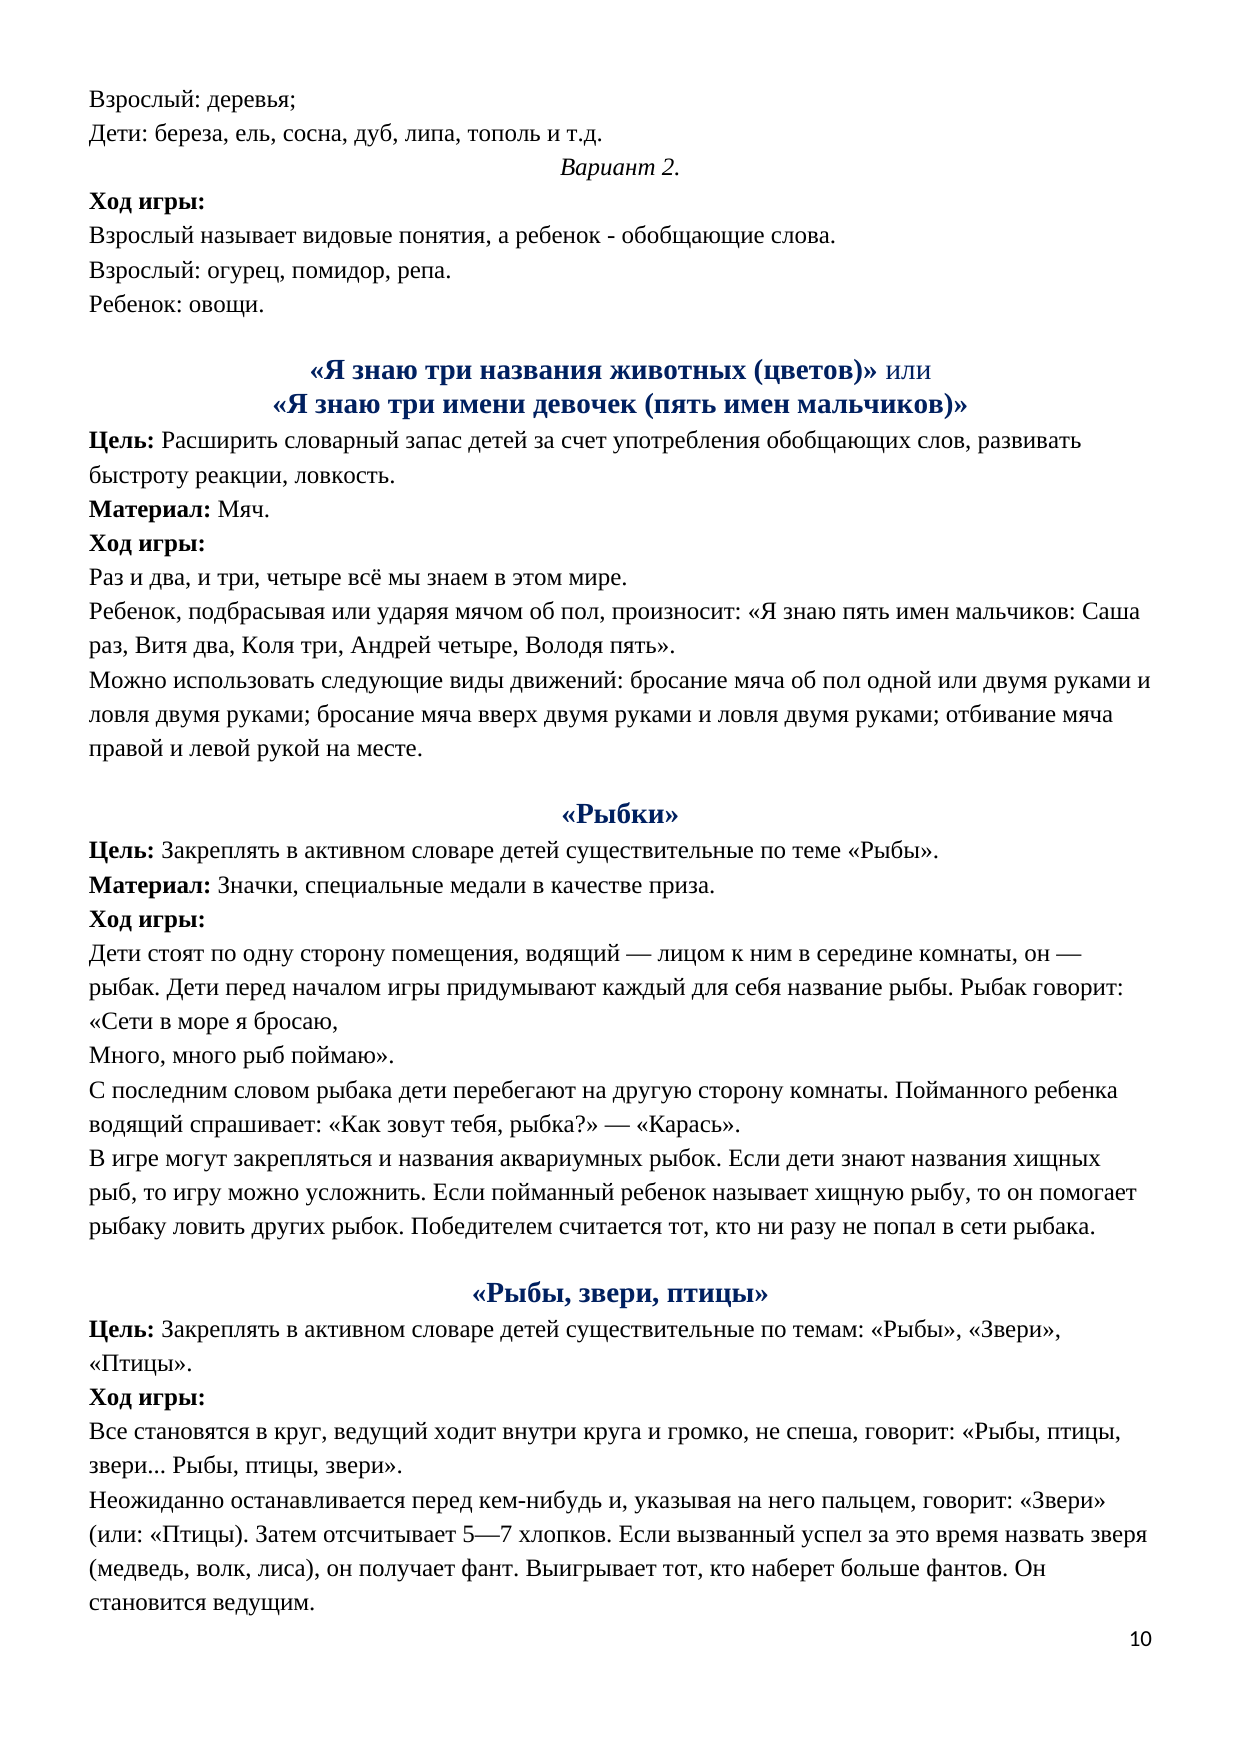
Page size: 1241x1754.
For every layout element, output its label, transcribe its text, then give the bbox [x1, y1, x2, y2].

text «Я знаю три имени девочек (пять имен мальчиков)» [89, 386, 1152, 420]
text Раз и два, и три, четыре всё мы знаем в этом мире. [89, 557, 1152, 591]
text В игре могут закрепляться и названия аквариумных рыбок. Если дети знают названия хищных рыб, то игру можно усложнить. Если пойманный ребенок называет хищную рыбу, то он помогает рыбаку ловить других рыбок. Победителем считается тот, кто ни разу не попал в сети рыбака. [89, 1138, 1152, 1240]
text Ребенок, подбрасывая или ударяя мячом об пол, произносит: «Я знаю пять имен мальчиков: Саша раз, Витя два, Коля три, Андрей четыре, Володя пять». [89, 591, 1152, 659]
text Взрослый: деревья; [89, 78, 1152, 113]
text Материал: Значки, специальные медали в качестве приза. [89, 864, 1152, 898]
text Ход игры: [89, 523, 1152, 557]
text Цель: Закреплять в активном словаре детей существительные по теме «Рыбы». [89, 830, 1152, 864]
text Все становятся в круг, ведущий ходит внутри круга и громко, не спеша, говорит: «Рыбы, птицы, звери... Рыбы, птицы, звери». [89, 1411, 1152, 1479]
text Можно использовать следующие виды движений: бросание мяча об пол одной или двумя руками и ловля двумя руками; бросание мяча вверх двумя руками и ловля двумя руками; отбивание мяча правой и левой рукой на месте. [89, 659, 1152, 762]
text Дети: береза, ель, сосна, дуб, липа, тополь и т.д. [89, 113, 1152, 147]
text Цель: Расширить словарный запас детей за счет употребления обобщающих слов, развивать быстроту реакции, ловкость. [89, 420, 1152, 488]
text Неожиданно останавливается перед кем-нибудь и, указывая на него пальцем, говорит: «Звери» (или: «Птицы). Затем отсчитывает 5—7 хлопков. Если вызванный успел за это время назвать зверя (медведь, волк, лиса), он получает фант. Выигрывает тот, кто наберет больше фантов. Он становится ведущим. [89, 1479, 1152, 1616]
text Материал: Мяч. [89, 488, 1152, 523]
text Много, много рыб поймаю». [89, 1035, 1152, 1069]
text «Рыбы, звери, птицы» [89, 1274, 1152, 1308]
text Ход игры: [89, 181, 1152, 215]
text «Я знаю три названия животных (цветов)» или [89, 352, 1152, 386]
text Взрослый: огурец, помидор, репа. [89, 249, 1152, 283]
text «Рыбки» [89, 796, 1152, 830]
text Ход игры: [89, 898, 1152, 933]
text Цель: Закреплять в активном словаре детей существительные по темам: «Рыбы», «Звери», «Птицы». [89, 1308, 1152, 1377]
text «Сети в море я бросаю, [89, 1001, 1152, 1035]
text Ребенок: овощи. [89, 283, 1152, 318]
text Ход игры: [89, 1377, 1152, 1411]
text Взрослый называет видовые понятия, а ребенок - обобщающие слова. [89, 215, 1152, 249]
text Дети стоят по одну сторону помещения, водящий — лицом к ним в середине комнаты, он — рыбак. Дети перед началом игры придумывают каждый для себя название рыбы. Рыбак говорит: [89, 933, 1152, 1001]
text Вариант 2. [89, 147, 1152, 181]
text С последним словом рыбака дети перебегают на другую сторону комнаты. Пойманного ребенка водящий спрашивает: «Как зовут тебя, рыбка?» — «Карась». [89, 1069, 1152, 1138]
